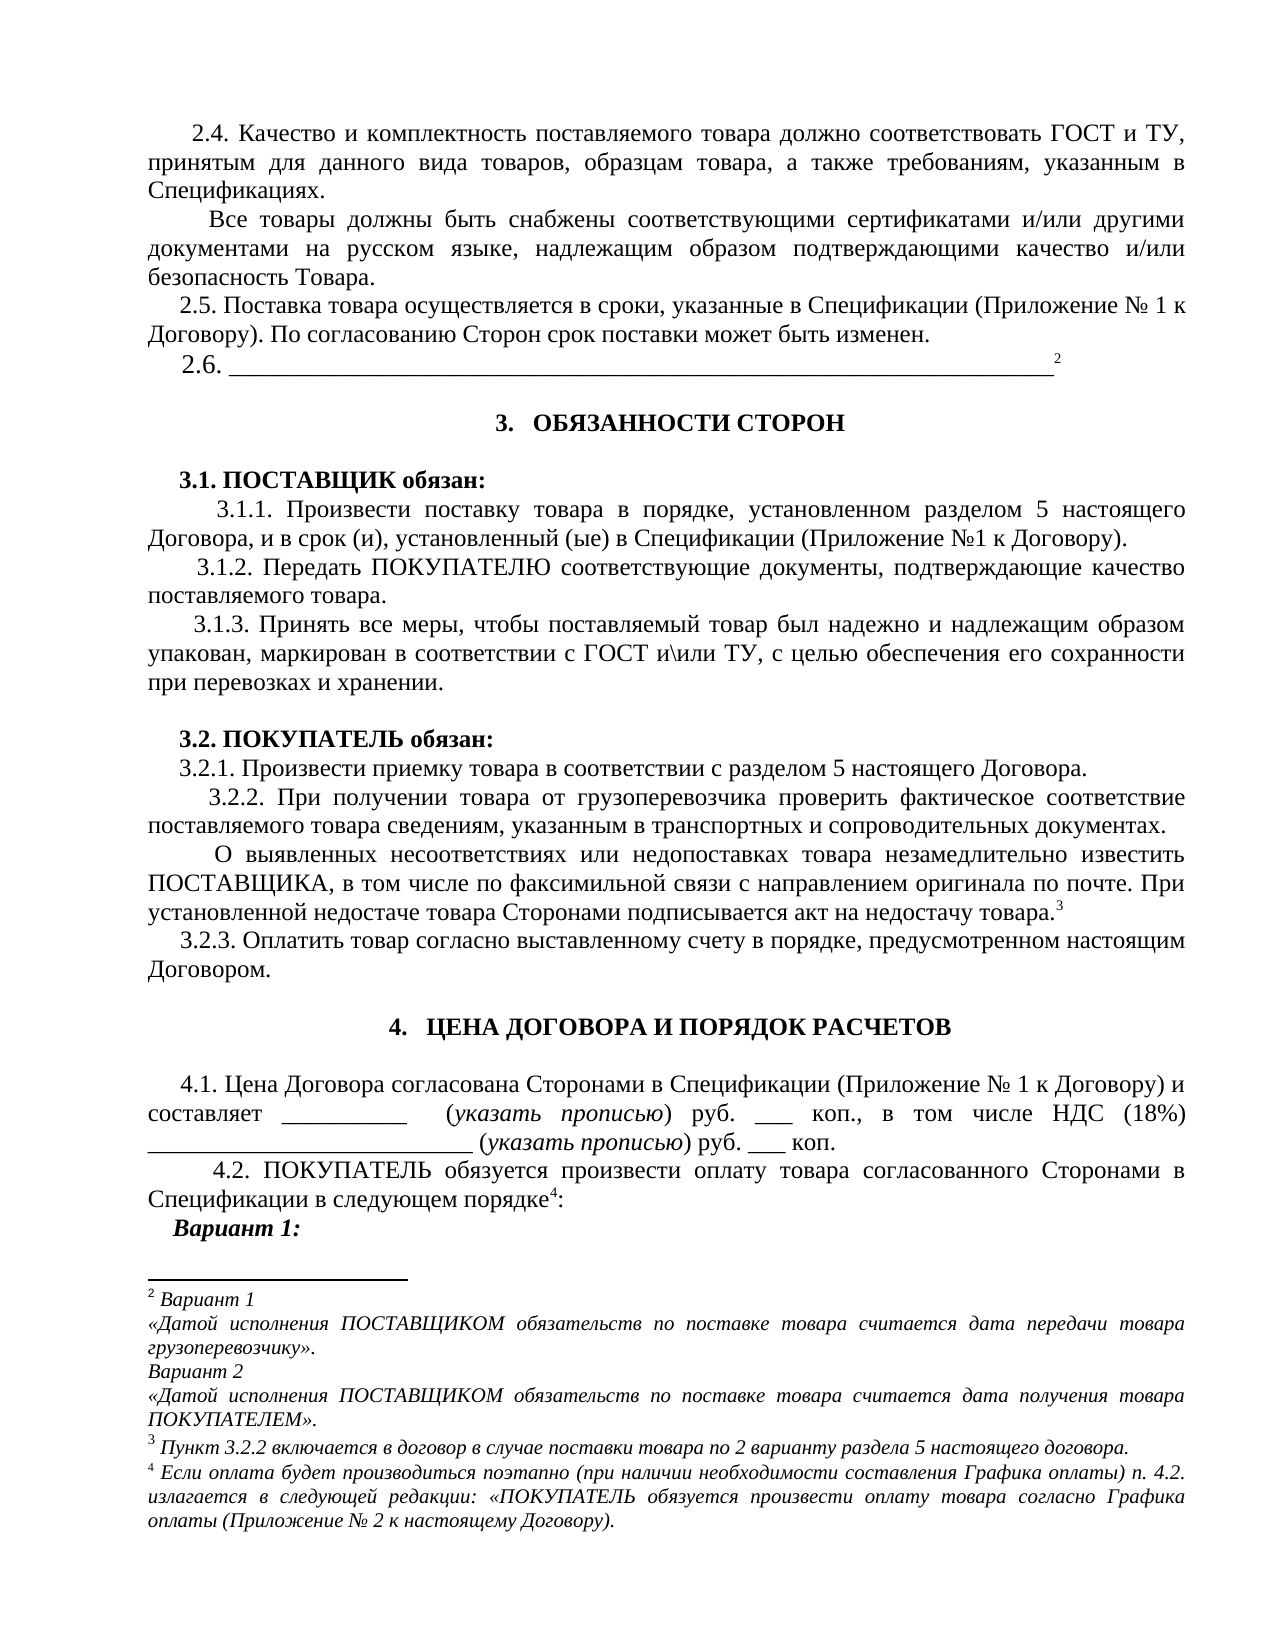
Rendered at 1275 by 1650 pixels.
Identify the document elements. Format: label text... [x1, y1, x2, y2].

list ЦЕНА ДОГОВОРА И ПОРЯДОК РАСЧЕТОВ [154, 1012, 1186, 1041]
text 3.1.3. Принять все меры, чтобы поставляемый товар был надежно и надлежащим образом упакован, маркирован в соответствии с ГОСТ и\или ТУ, с целью обеспечения его сохранности при перевозках и хранении. [148, 609, 1186, 696]
text 3.2.1. Произвести приемку товара в соответствии с разделом 5 настоящего Договора. [148, 753, 1186, 782]
text 2.4. Качество и комплектность поставляемого товара должно соответствовать ГОСТ и ТУ, принятым для данного вида товаров, образцам товара, а также требованиям, указанным в Спецификациях. [148, 118, 1186, 204]
text 3.2.2. При получении товара от грузоперевозчика проверить фактическое соответствие поставляемого товара сведениям, указанным в транспортных и сопроводительных документах. [148, 782, 1186, 839]
text 3.1.2. Передать ПОКУПАТЕЛЮ соответствующие документы, подтверждающие качество поставляемого товара. [148, 552, 1186, 609]
list ОБЯЗАННОСТИ СТОРОН [154, 408, 1186, 437]
text 3.1.1. Произвести поставку товара в порядке, установленном разделом 5 настоящего Договора, и в срок (и), установленный (ые) в Спецификации (Приложение №1 к Договору). [148, 494, 1186, 552]
text 4.2. ПОКУПАТЕЛЬ обязуется произвести оплату товара согласованного Сторонами в Спецификации в следующем порядке: [148, 1156, 1186, 1213]
text О выявленных несоответствиях или недопоставках товара незамедлительно известить ПОСТАВЩИКА, в том числе по факсимильной связи с направлением оригинала по почте. При установленной недостаче товара Сторонами подписывается акт на недостачу товара. [148, 839, 1186, 926]
text 4.1. Цена Договора согласована Сторонами в Спецификации (Приложение № 1 к Договору) и составляет __________ (указать прописью) руб. ___ коп., в том числе НДС (18%) __________________________ (указать прописью) руб. ___ коп. [148, 1069, 1186, 1156]
text 3.1. ПОСТАВЩИК обязан: [148, 466, 1186, 494]
text 3.2.3. Оплатить товар согласно выставленному счету в порядке, предусмотренном настоящим Договором. [148, 926, 1186, 983]
text 3.2. ПОКУПАТЕЛЬ обязан: [148, 724, 1186, 753]
text 2.6. __________________________________________________________________ [148, 348, 1186, 379]
text Все товары должны быть снабжены соответствующими сертификатами и/или другими документами на русском языке, надлежащим образом подтверждающими качество и/или безопасность Товара. [148, 204, 1186, 291]
text Вариант 1: [148, 1213, 1186, 1242]
text 2.5. Поставка товара осуществляется в сроки, указанные в Спецификации (Приложение № 1 к Договору). По согласованию Сторон срок поставки может быть изменен. [148, 291, 1186, 348]
